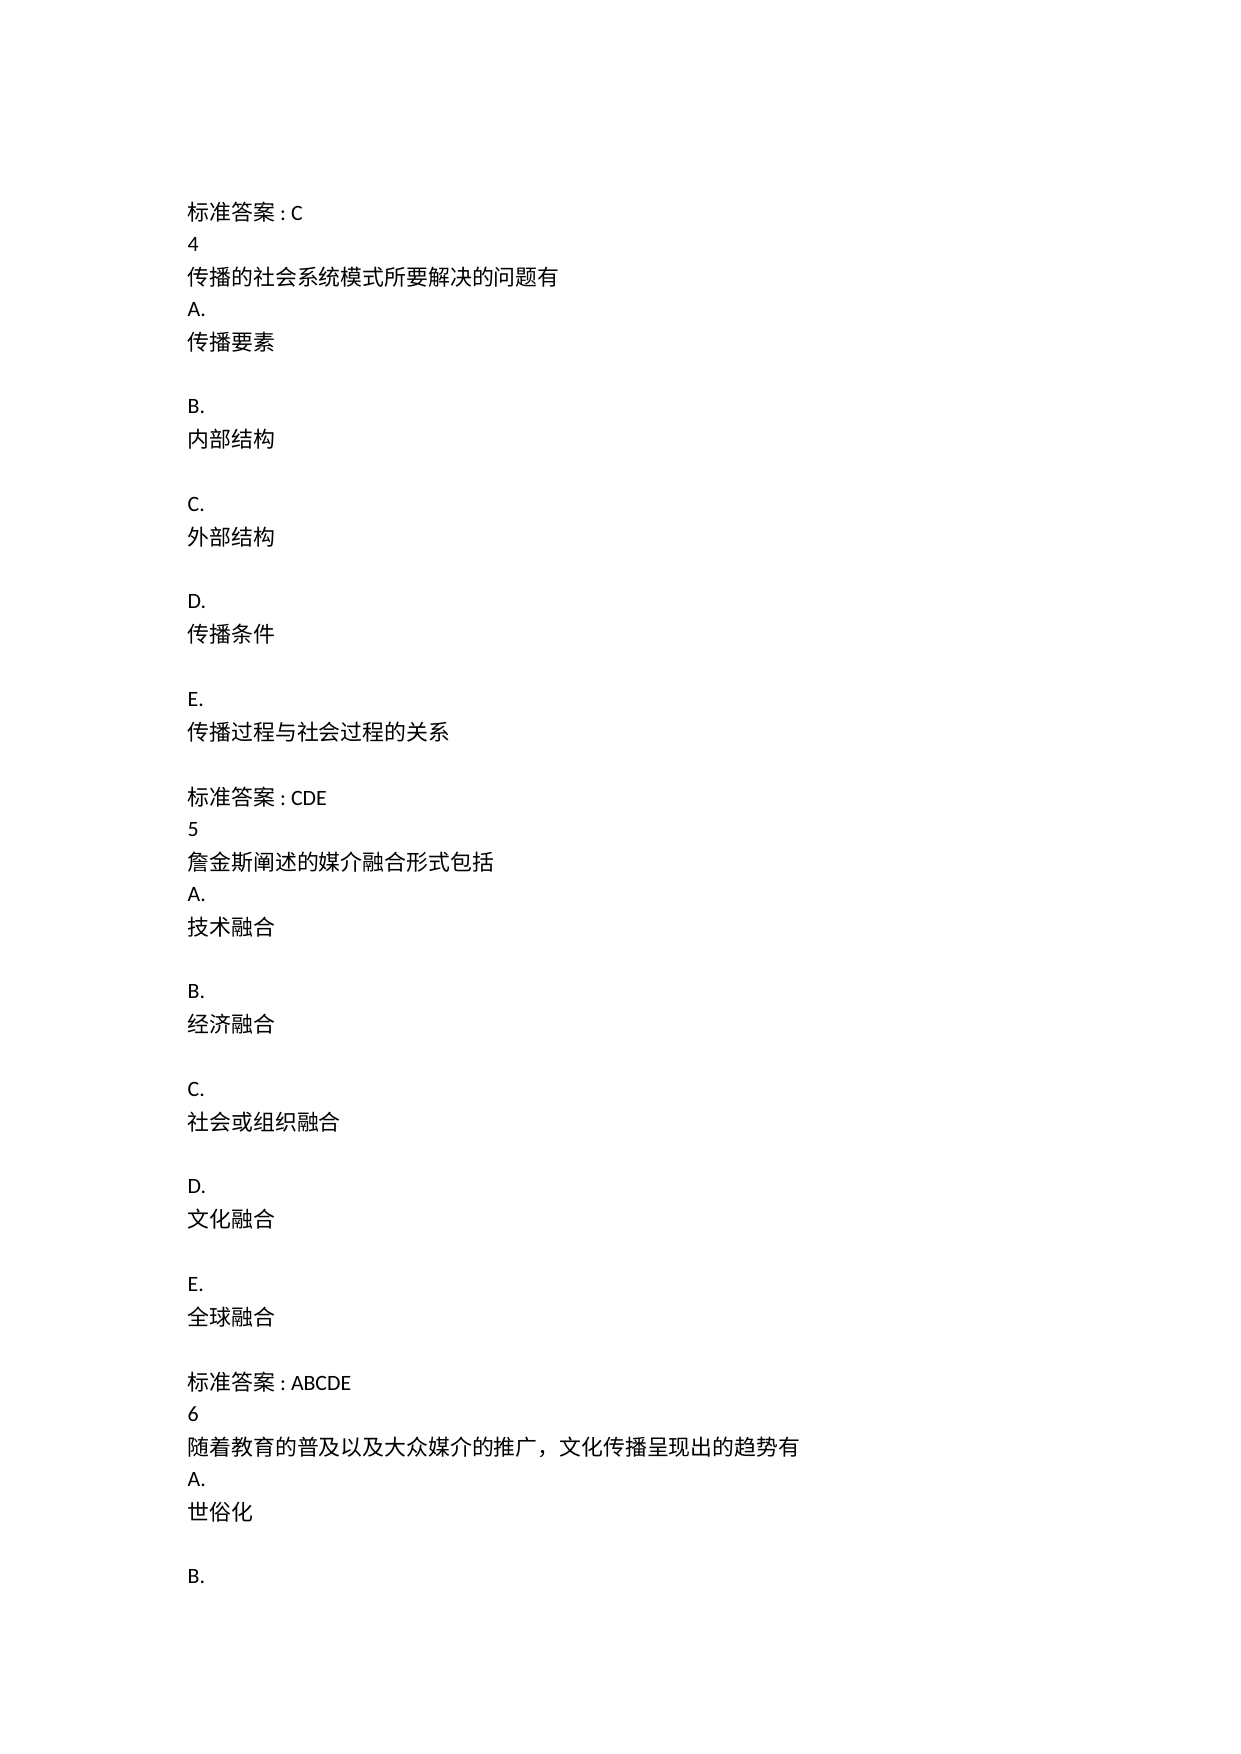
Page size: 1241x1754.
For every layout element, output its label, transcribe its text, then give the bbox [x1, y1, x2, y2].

text 传播过程与社会过程的关系 [187, 714, 1053, 747]
text 传播的社会系统模式所要解决的问题有 [187, 259, 1053, 292]
text 詹金斯阐述的媒介融合形式包括 [187, 844, 1053, 877]
text 6 [187, 1397, 1053, 1429]
text A. [187, 292, 1053, 324]
text 社会或组织融合 [187, 1104, 1053, 1137]
text B. [187, 1559, 1053, 1592]
text 传播要素 [187, 324, 1053, 357]
text C. [187, 487, 1053, 519]
text 标准答案 : ABCDE [187, 1364, 1053, 1397]
text D. [187, 1169, 1053, 1202]
text 文化融合 [187, 1202, 1053, 1234]
text 技术融合 [187, 909, 1053, 942]
text C. [187, 1072, 1053, 1104]
text A. [187, 877, 1053, 909]
text 标准答案 : C [187, 194, 1053, 227]
text 内部结构 [187, 422, 1053, 454]
text B. [187, 974, 1053, 1007]
text 4 [187, 227, 1053, 259]
text 传播条件 [187, 617, 1053, 649]
text 外部结构 [187, 519, 1053, 552]
text 经济融合 [187, 1007, 1053, 1039]
text A. [187, 1462, 1053, 1494]
text B. [187, 389, 1053, 422]
text 世俗化 [187, 1494, 1053, 1527]
text 随着教育的普及以及大众媒介的推广，文化传播呈现出的趋势有 [187, 1429, 1053, 1462]
text D. [187, 584, 1053, 617]
text E. [187, 682, 1053, 714]
text 标准答案 : CDE [187, 779, 1053, 812]
text E. [187, 1267, 1053, 1299]
text 5 [187, 812, 1053, 844]
text 全球融合 [187, 1299, 1053, 1332]
